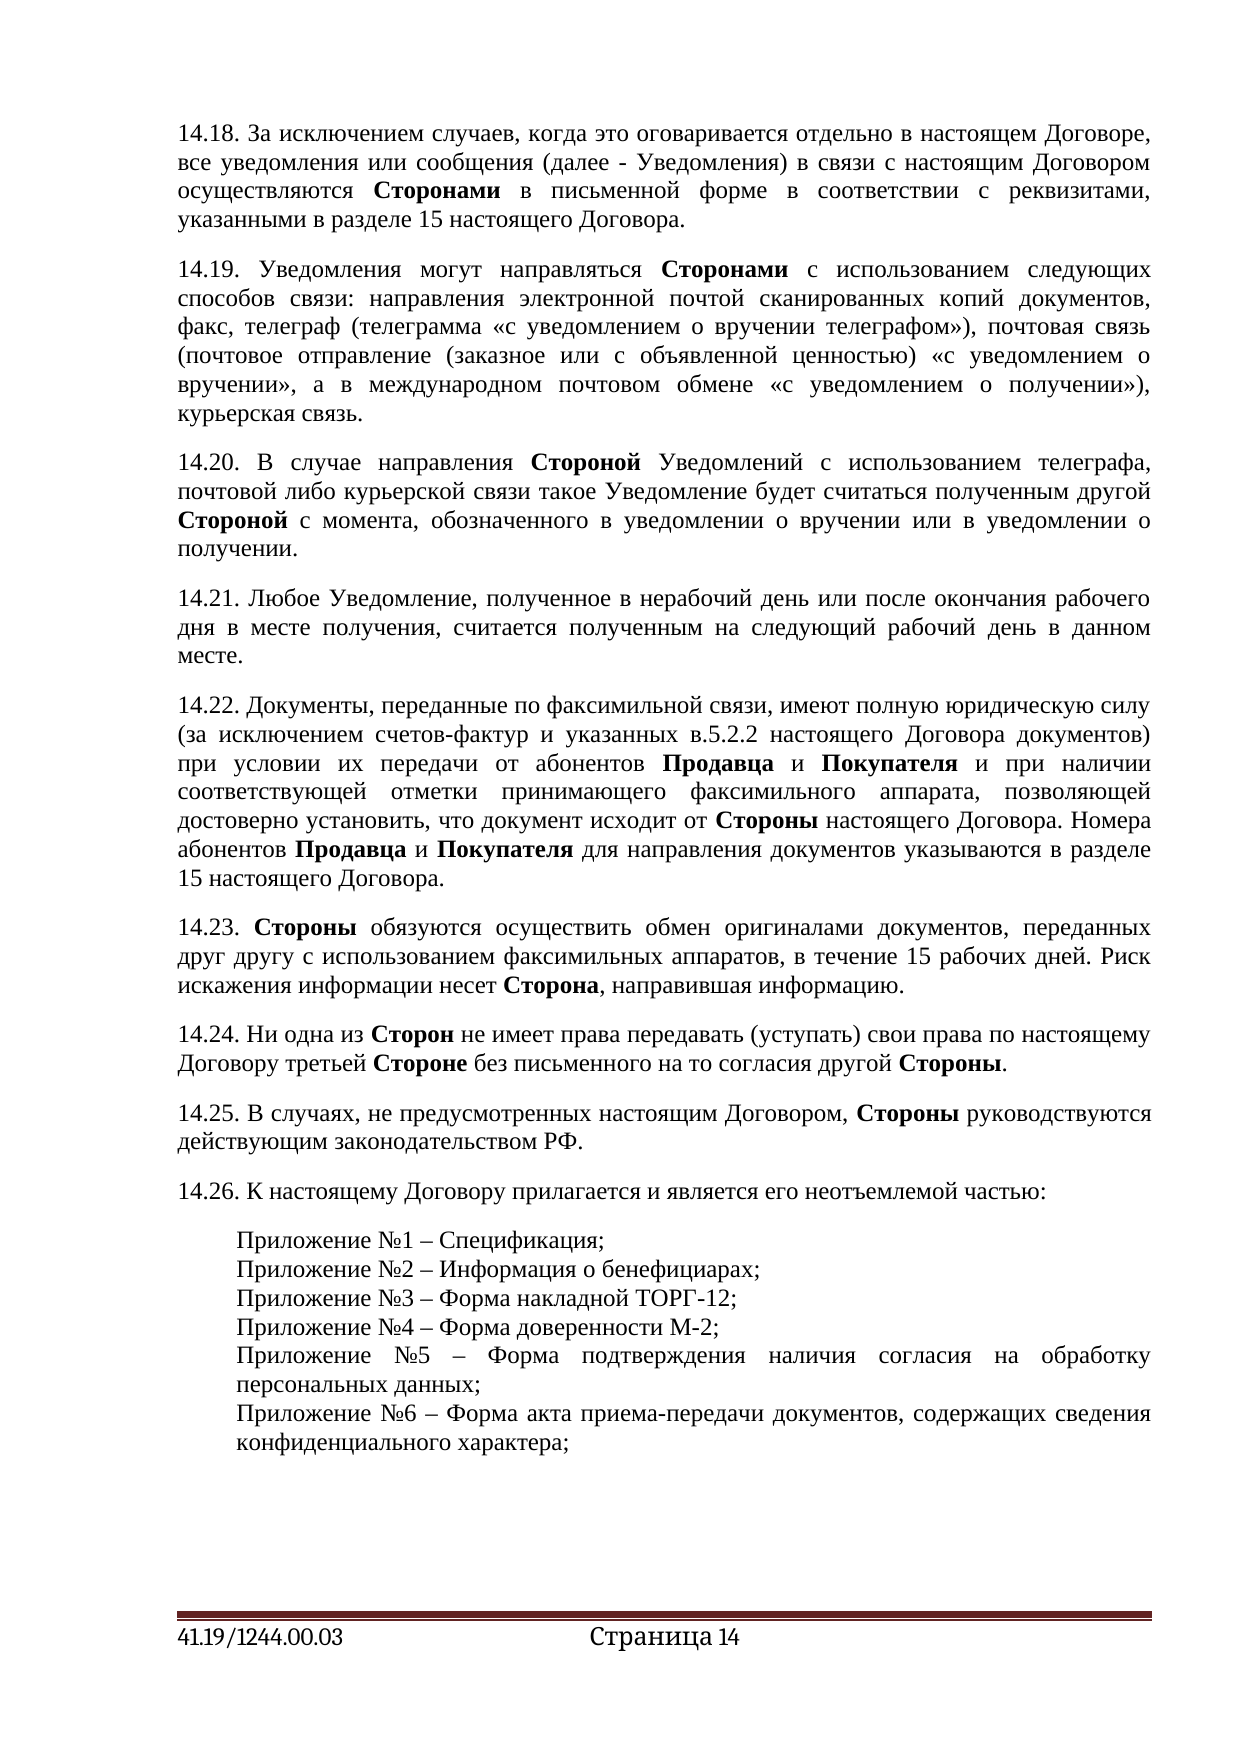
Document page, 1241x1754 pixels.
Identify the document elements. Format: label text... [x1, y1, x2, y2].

text 14.20. В случае направления Стороной Уведомлений с использованием телеграфа, почтовой либо курьерской связи такое Уведомление будет считаться полученным другой Стороной с момента, обозначенного в уведомлении о вручении или в уведомлении о получении. [177, 447, 1152, 562]
text Приложение №6 – Форма акта приема-передачи документов, содержащих сведения конфиденциального характера; [236, 1398, 1152, 1456]
text 14.19. Уведомления могут направляться Сторонами с использованием следующих способов связи: направления электронной почтой сканированных копий документов, факс, телеграф (телеграмма «с уведомлением о вручении телеграфом»), почтовая связь (почтовое отправление (заказное или с объявленной ценностью) «с уведомлением о вручении», а в международном почтовом обмене «с уведомлением о получении»), курьерская связь. [177, 254, 1152, 426]
text 14.24. Ни одна из Сторон не имеет права передавать (уступать) свои права по настоящему Договору третьей Стороне без письменного на то согласия другой Стороны. [177, 1019, 1152, 1077]
text Приложение №2 – Информация о бенефициарах; [236, 1254, 1152, 1283]
text 14.18. За исключением случаев, когда это оговаривается отдельно в настоящем Договоре, все уведомления или сообщения (далее - Уведомления) в связи с настоящим Договором осуществляются Сторонами в письменной форме в соответствии с реквизитами, указанными в разделе 15 настоящего Договора. [177, 118, 1152, 233]
text 14.25. В случаях, не предусмотренных настоящим Договором, Стороны руководствуются действующим законодательством РФ. [177, 1098, 1152, 1155]
text 14.23. Стороны обязуются осуществить обмен оригиналами документов, переданных друг другу с использованием факсимильных аппаратов, в течение 15 рабочих дней. Риск искажения информации несет Сторона, направившая информацию. [177, 912, 1152, 998]
text Приложение №5 – Форма подтверждения наличия согласия на обработку персональных данных; [236, 1341, 1152, 1398]
text 14.26. К настоящему Договору прилагается и является его неотъемлемой частью: [177, 1176, 1152, 1205]
text 14.22. Документы, переданные по факсимильной связи, имеют полную юридическую силу (за исключением счетов-фактур и указанных в.5.2.2 настоящего Договора документов) при условии их передачи от абонентов Продавца и Покупателя и при наличии соответствующей отметки принимающего факсимильного аппарата, позволяющей достоверно установить, что документ исходит от Стороны настоящего Договора. Номера абонентов Продавца и Покупателя для направления документов указываются в разделе 15 настоящего Договора. [177, 690, 1152, 891]
text Приложение №3 – Форма накладной ТОРГ-12; [236, 1283, 1152, 1312]
text Приложение №1 – Спецификация; [236, 1226, 1152, 1254]
text 14.21. Любое Уведомление, полученное в нерабочий день или после окончания рабочего дня в месте получения, считается полученным на следующий рабочий день в данном месте. [177, 583, 1152, 669]
text Приложение №4 – Форма доверенности М-2; [236, 1312, 1152, 1341]
